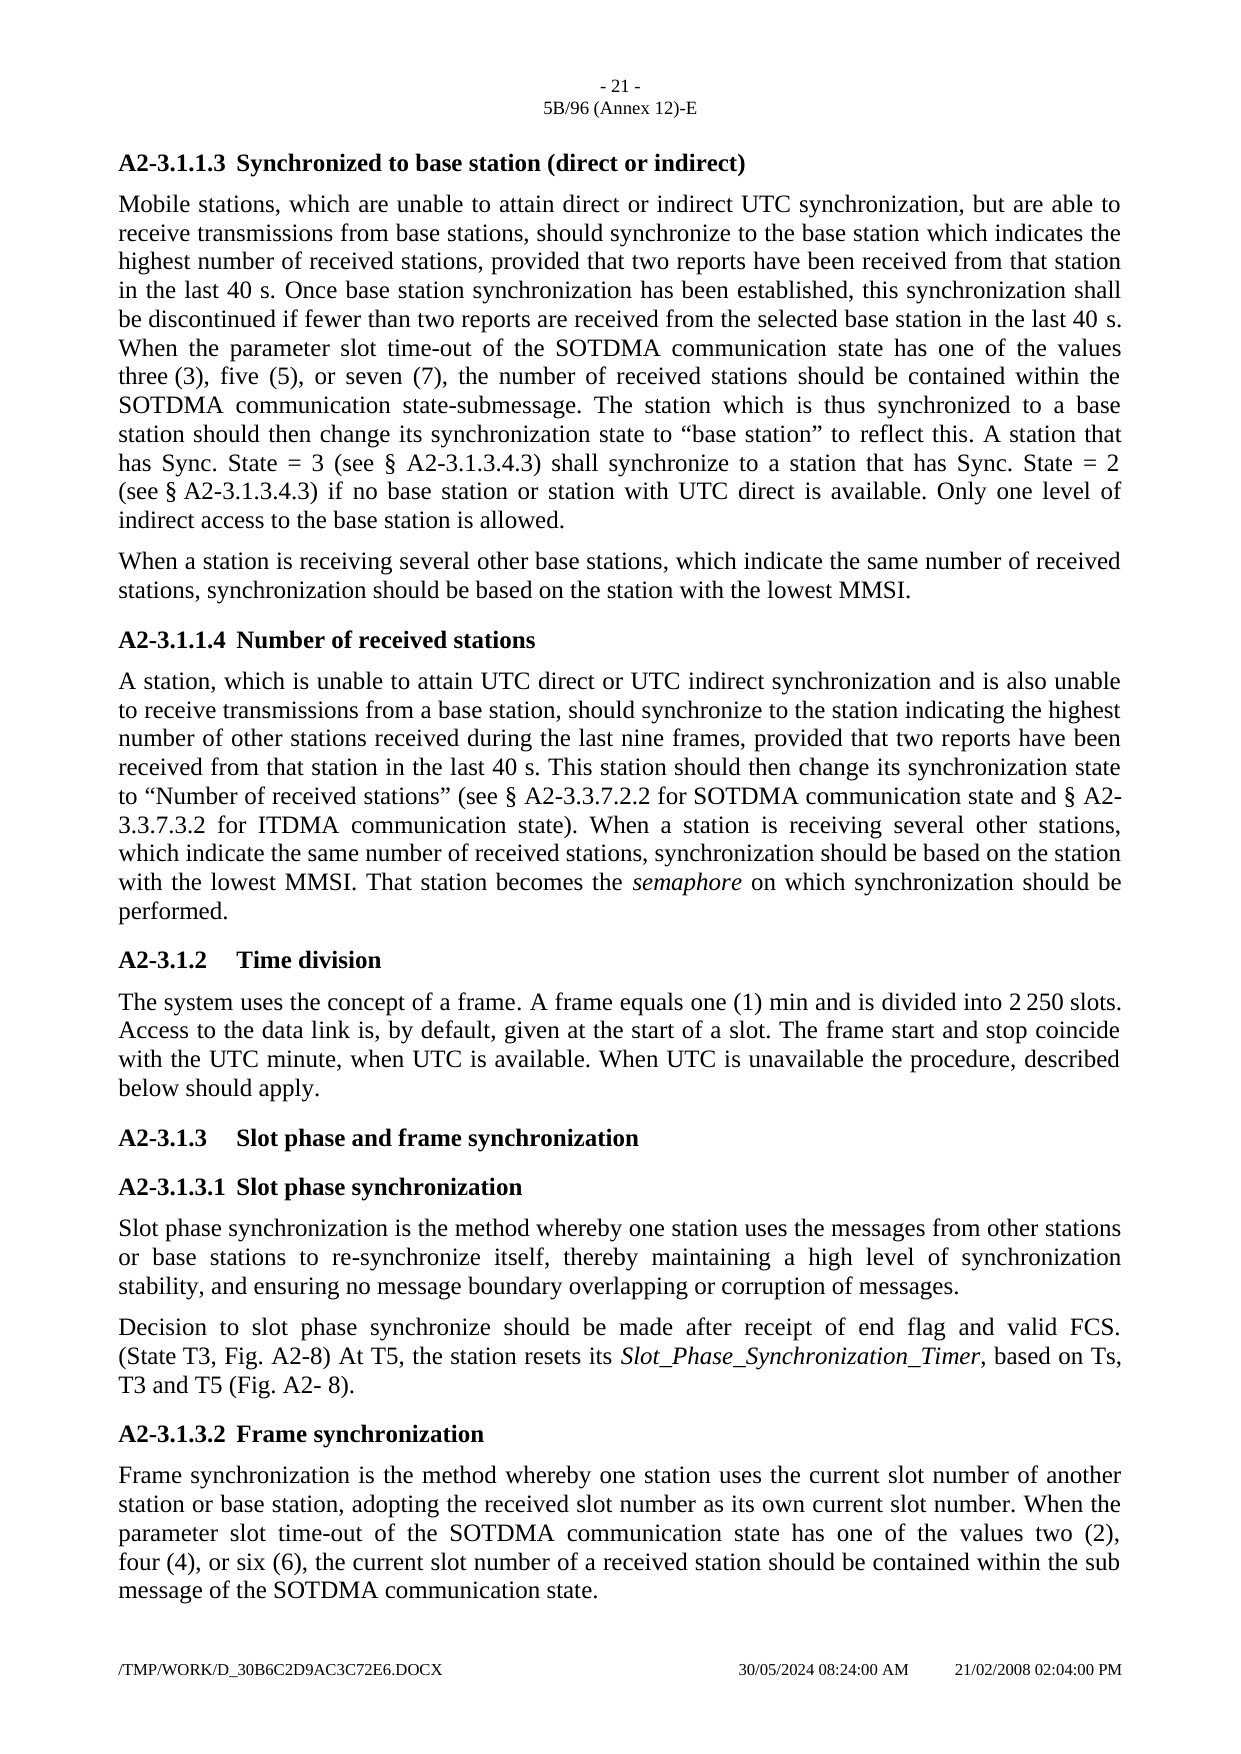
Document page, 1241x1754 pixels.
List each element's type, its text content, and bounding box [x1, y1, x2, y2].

text Frame synchronization is the method whereby one station uses the current slot number of another station or base station, adopting the received slot number as its own current slot number. When the parameter slot time-out of the SOTDMA communication state has one of the values two (2), four (4), or six (6), the current slot number of a received station should be contained within the sub message of the SOTDMA communication state. [118, 1461, 1122, 1604]
subtitle 3.1.2 Time division [118, 946, 1122, 974]
text A station, which is unable to attain UTC direct or UTC indirect synchronization and is also unable to receive transmissions from a base station, should synchronize to the station indicating the highest number of other stations received during the last nine frames, provided that two reports have been received from that station in the last 40 s. This station should then change its synchronization state to “Number of received stations” (see § 3.3.7.2.2 for SOTDMA communication state and § 3.3.7.3.2 for ITDMA communication state). When a station is receiving several other stations, which indicate the same number of received stations, synchronization should be based on the station with the lowest MMSI. That station becomes the semaphore on which synchronization should be performed. [118, 666, 1122, 925]
subtitle 3.1.3.1 Slot phase synchronization [118, 1172, 1122, 1201]
text Slot phase synchronization is the method whereby one station uses the messages from other stations or base stations to re-synchronize itself, thereby maintaining a high level of synchronization stability, and ensuring no message boundary overlapping or corruption of messages. [118, 1213, 1122, 1300]
text When a station is receiving several other base stations which indicate the same number of received stations, synchronization should be based on the station with the lowest MMSI. [118, 546, 1122, 604]
text Mobile stations, which are unable to attain direct or indirect UTC synchronization, but are able to receive transmissions from base stations, should synchronize to the base station which indicates the highest number of received stations, provided that two reports have been received from that station in the last 40 s. Once base station synchronization has been established, this synchronization shall be discontinued if fewer than two reports are received from the selected base station in the last 40 s. When the parameter slot time-out of the SOTDMA communication state has one of the values three (3), five (5), or seven (7), the number of received stations should be contained within the SOTDMA communication state-submessage. The station which is thus synchronized to a base station should then change its synchronization state to “base station” to reflect this. A station that has Sync. State = 3 (see § 3.1.3.4.3) shall synchronize to a station that has Sync. State = 2 (see § 3.1.3.4.3) if no base station or station with UTC direct is available. Only one level of indirect access to the base station is allowed. [118, 189, 1122, 534]
text The system uses the concept of a frame. A frame equals one (1) min and is divided into 2 250 slots. Access to the data link is, by default, given at the start of a slot. The frame start and stop coincide with the UTC minute, when UTC is available. When UTC is unavailable the procedure, described below should apply. [118, 987, 1122, 1102]
subtitle 3.1.3.2 Frame synchronization [118, 1419, 1122, 1448]
subtitle 3.1.1.3 Synchronized to base station (direct or indirect) [118, 148, 1122, 176]
subtitle 3.1.1.4 Number of received stations [118, 625, 1122, 653]
text Decision to slot phase synchronize should be made after receipt of end flag and valid FCS. (State T3, Fig. 8) At T5, the station resets its Slot_Phase_Synchronization_Timer, based on Ts, T3 and T5 (Fig. 8). [118, 1312, 1122, 1398]
subtitle 3.1.3 Slot phase and frame synchronization [118, 1123, 1122, 1151]
